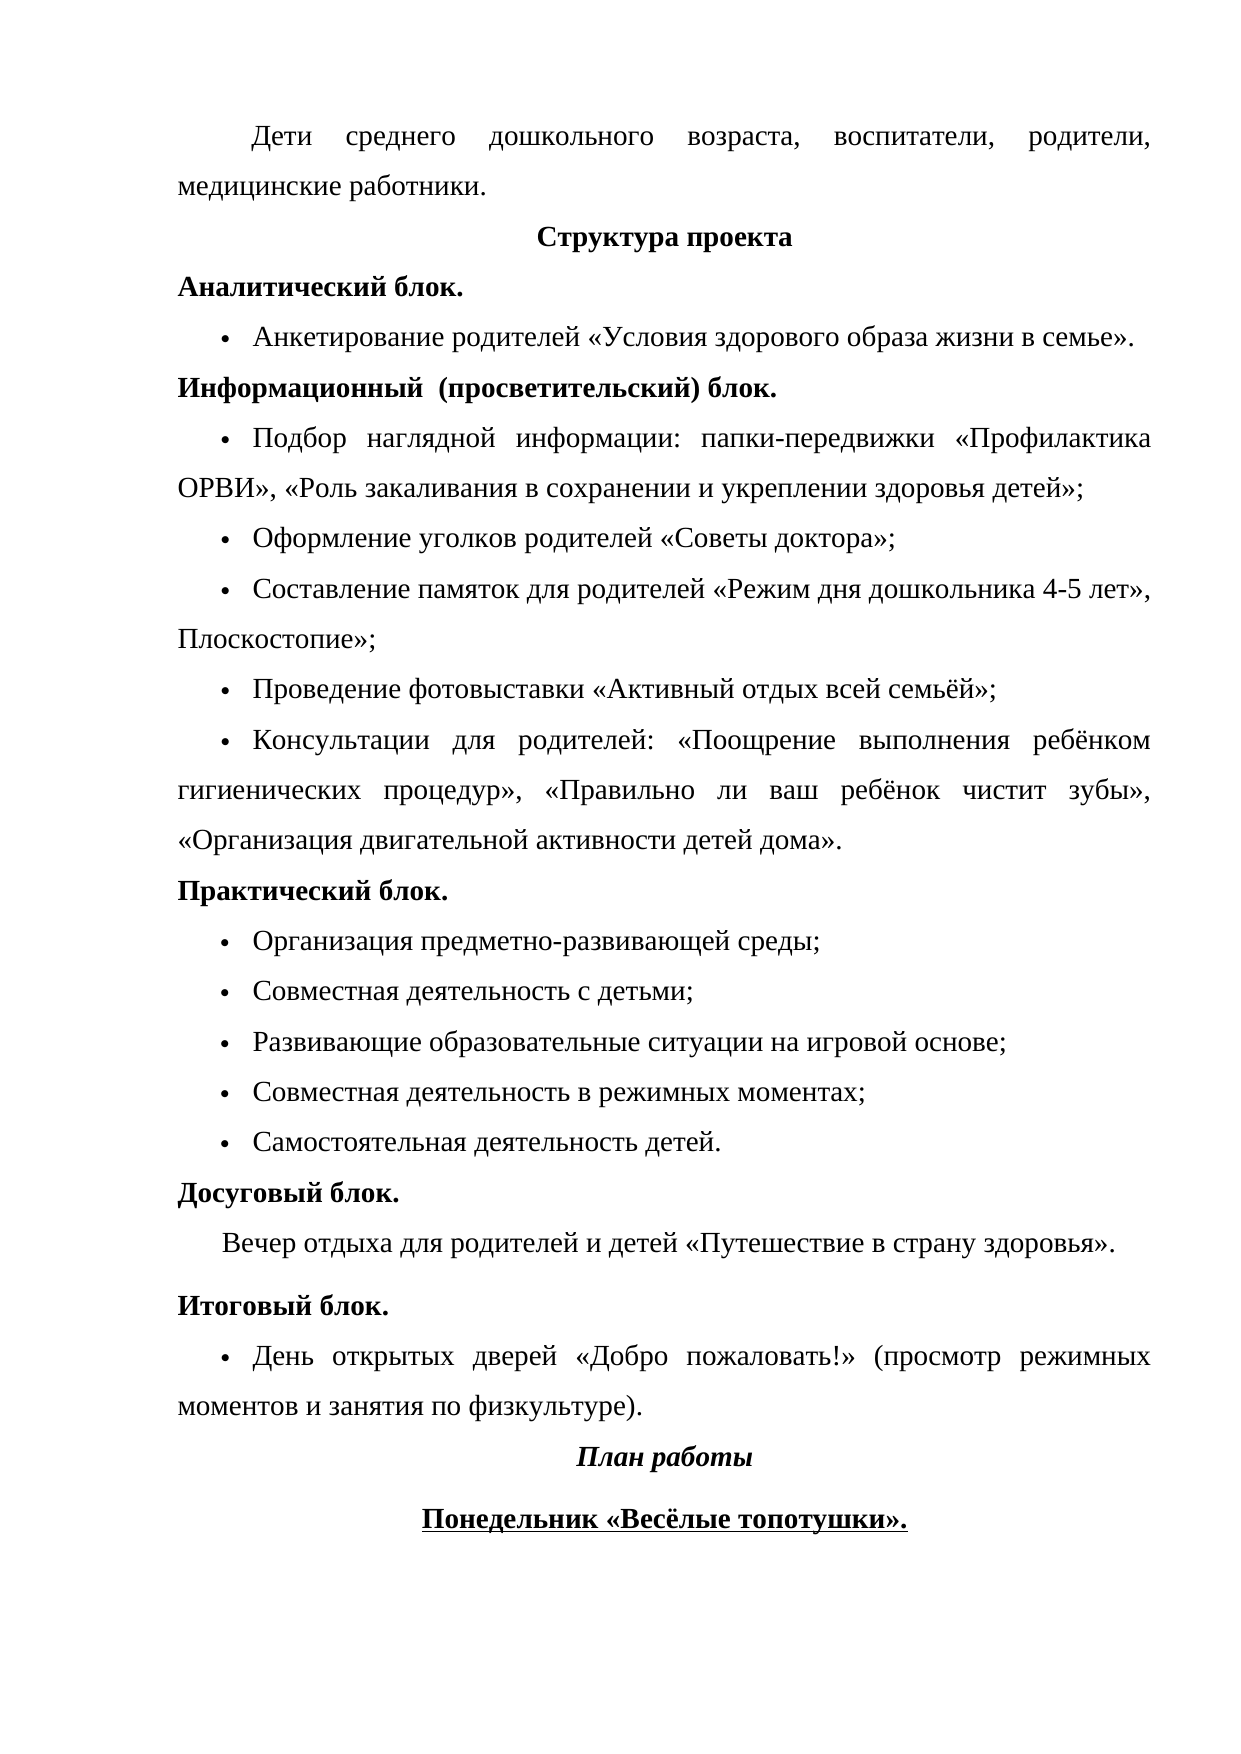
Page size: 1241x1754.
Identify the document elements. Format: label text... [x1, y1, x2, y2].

text Практический блок. [177, 873, 1152, 906]
list Самостоятельная деятельность детей. [177, 1124, 1152, 1158]
list Совместная деятельность с детьми; [177, 973, 1152, 1007]
list Составление памяток для родителей «Режим дня дошкольника 4-5 лет», Плоскостопие»; [177, 571, 1152, 655]
text Итоговый блок. [177, 1288, 1152, 1321]
text Дети среднего дошкольного возраста, воспитатели, родители, медицинские работники. [177, 118, 1152, 202]
text Вечер отдыха для родителей и детей «Путешествие в страну здоровья». [177, 1225, 1152, 1258]
text Досуговый блок. [177, 1175, 1152, 1208]
list Консультации для родителей: «Поощрение выполнения ребёнком гигиенических процедур», «Правильно ли ваш ребёнок чистит зубы», «Организация двигательной активности детей дома». [177, 722, 1152, 856]
text План работы [177, 1439, 1152, 1472]
list Развивающие образовательные ситуации на игровой основе; [177, 1024, 1152, 1057]
text Аналитический блок. [177, 269, 1152, 303]
list Подбор наглядной информации: папки-передвижки «Профилактика ОРВИ», «Роль закаливания в сохранении и укреплении здоровья детей»; [177, 420, 1152, 504]
list Проведение фотовыставки «Активный отдых всей семьёй»; [177, 672, 1152, 705]
text Структура проекта [177, 219, 1152, 252]
list Анкетирование родителей «Условия здорового образа жизни в семье». [177, 319, 1152, 353]
list Совместная деятельность в режимных моментах; [177, 1074, 1152, 1108]
list Организация предметно-развивающей среды; [177, 923, 1152, 957]
text Понедельник «Весёлые топотушки». [177, 1502, 1152, 1535]
text Информационный (просветительский) блок. [177, 370, 1152, 403]
list Оформление уголков родителей «Советы доктора»; [177, 521, 1152, 554]
list День открытых дверей «Добро пожаловать!» (просмотр режимных моментов и занятия по физкультуре). [177, 1338, 1152, 1422]
